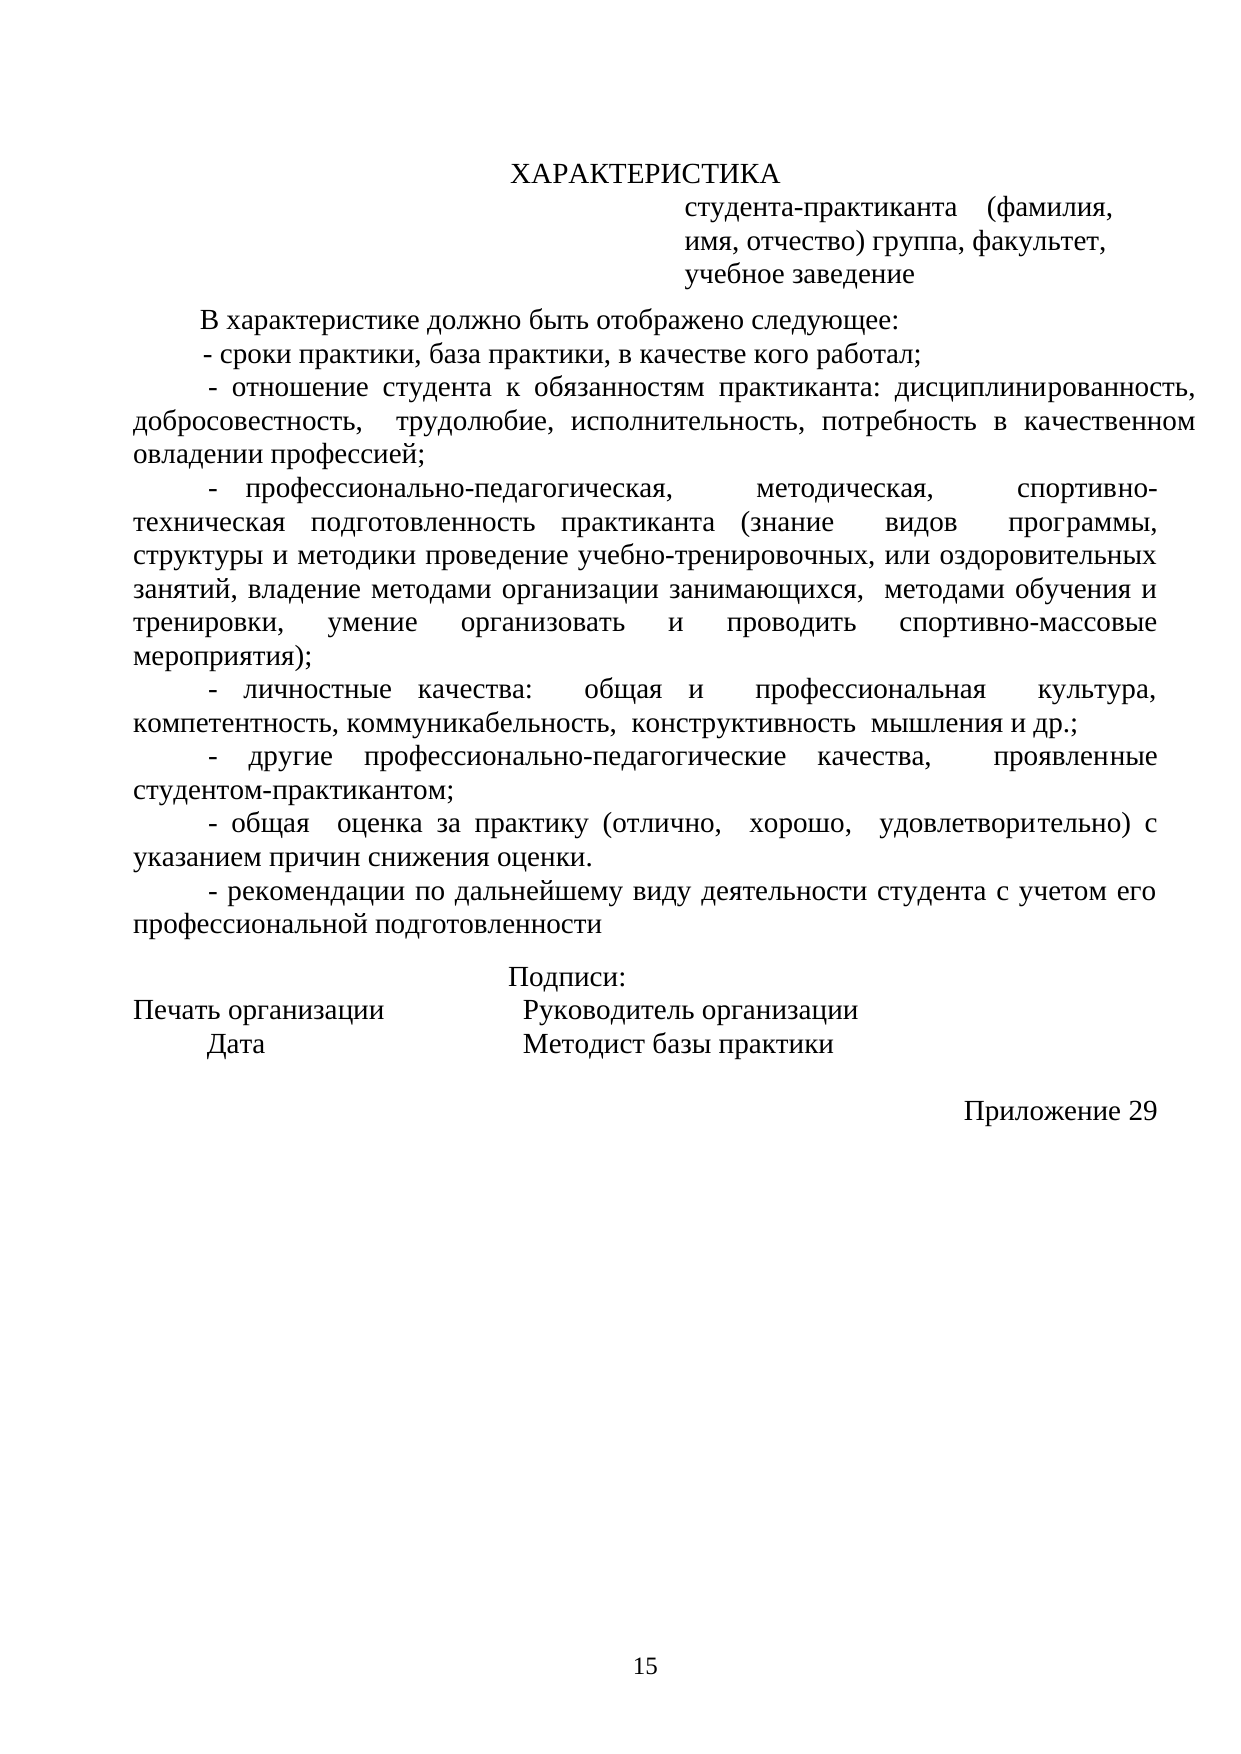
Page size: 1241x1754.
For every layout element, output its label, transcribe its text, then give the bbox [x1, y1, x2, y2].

text - общая оценка за практику (отлично, хорошо, удовлетворительно) с указанием причин снижения оценки. [133, 806, 1157, 873]
text студента-практиканта (фамилия, имя, отчество) группа, факультет, учебное заведение [684, 189, 1157, 290]
text В характеристике должно быть отображено следующее: [199, 302, 1157, 336]
text Приложение 29 [845, 1093, 1157, 1127]
text ХАРАКТЕРИСТИКА [133, 156, 1157, 189]
text - отношение студента к обязанностям практиканта: дисциплинированность, добросовестность, трудолюбие, исполнительность, потребность в качественном овладении профессией; [133, 369, 1196, 470]
text - сроки практики, база практики, в качестве кого работал; [203, 336, 1157, 369]
text - профессионально-педагогическая, методическая, спортивно-техническая подготовленность практиканта (знание видов программы, структуры и методики проведение учебно-тренировочных, или оздоровительных занятий, владение методами организации занимающихся, методами обучения и тренировки, умение организовать и проводить спортивно-массовые мероприятия); [133, 470, 1157, 671]
text - рекомендации по дальнейшему виду деятельности студента с учетом его профессиональной подготовленности [133, 873, 1157, 940]
text Подписи: [508, 959, 1160, 992]
text - другие профессионально-педагогические качества, проявленные студентом-практикантом; [133, 738, 1157, 806]
text - личностные качества: общая и профессиональная культура, компетентность, коммуникабельность, конструктивность мышления и др.; [133, 671, 1157, 738]
text Дата Методист базы практики [133, 1026, 1160, 1059]
text Печать организации Руководитель организации [133, 992, 1160, 1026]
